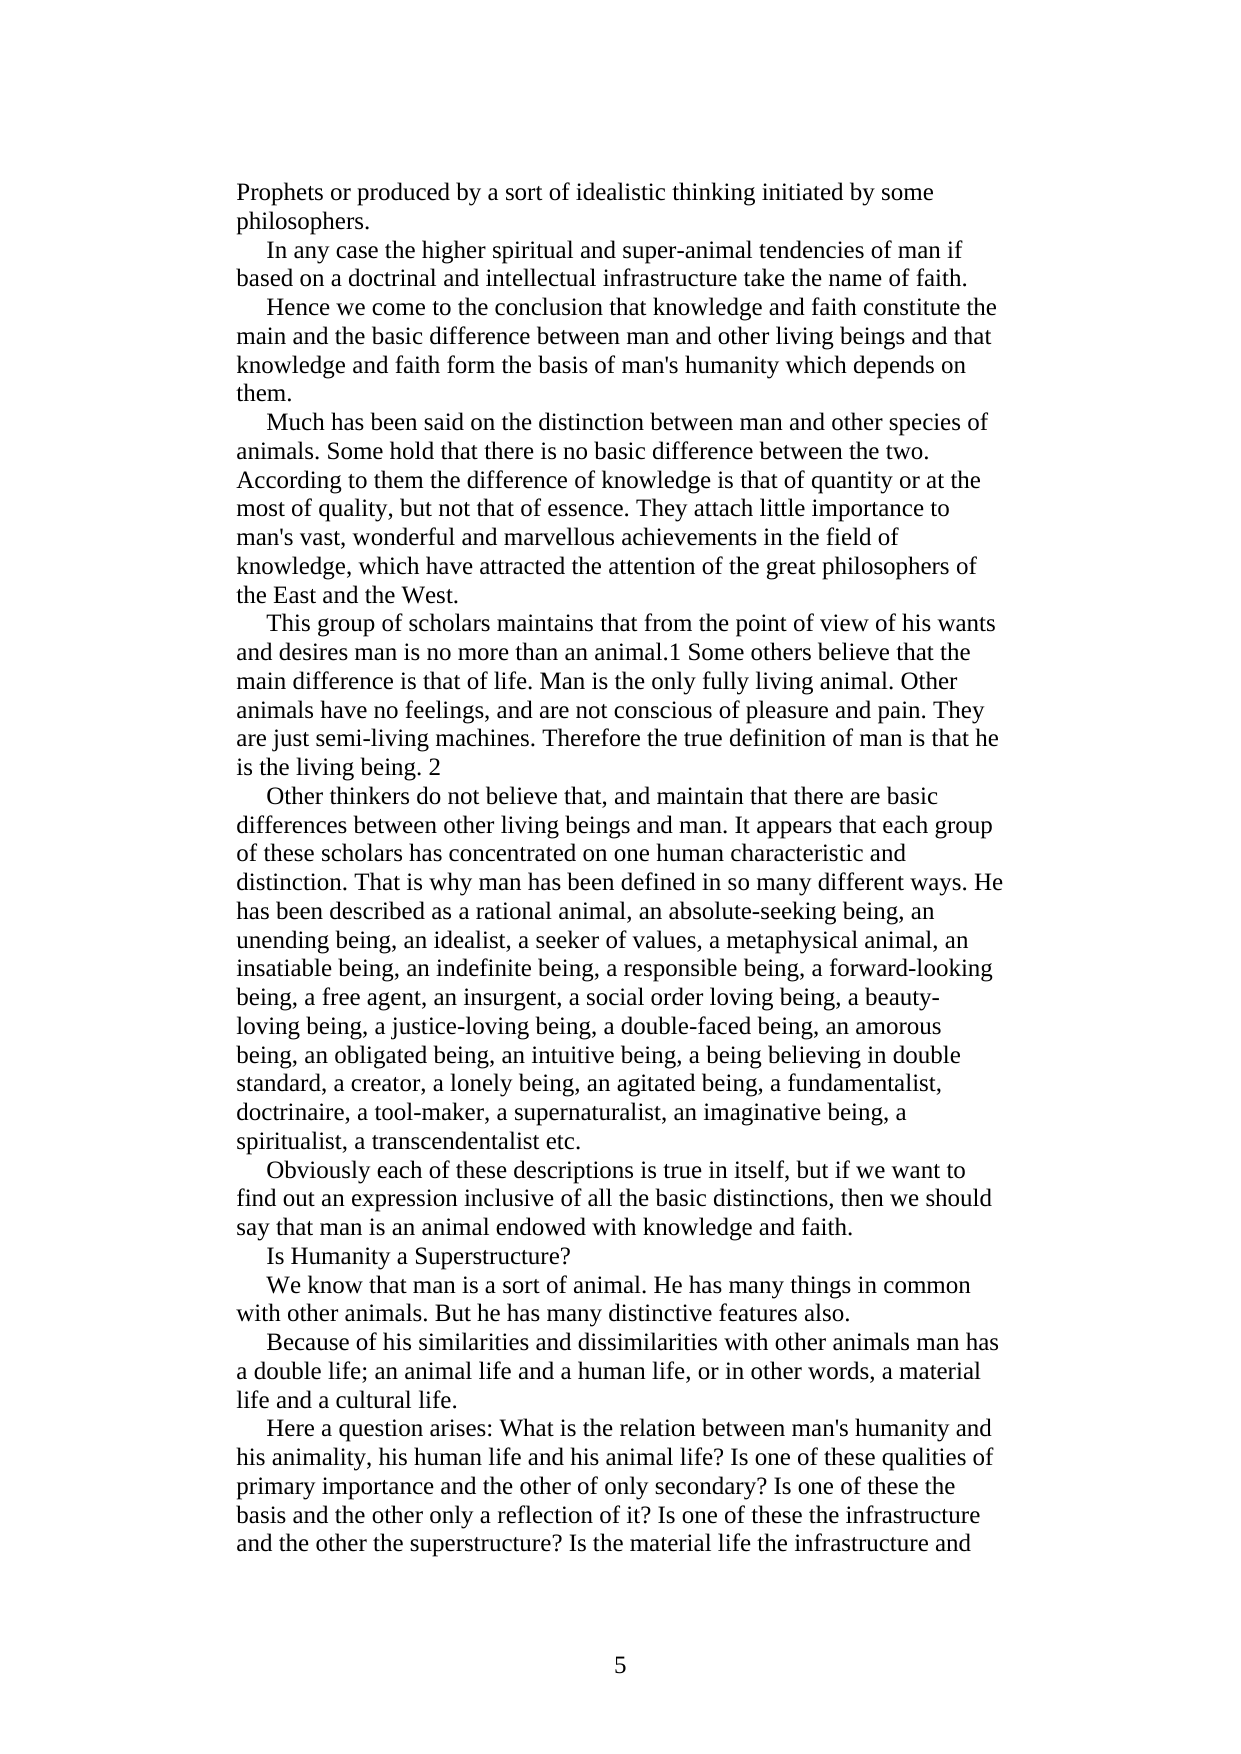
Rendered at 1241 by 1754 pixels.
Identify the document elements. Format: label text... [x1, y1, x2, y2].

text We know that man is a sort of animal. He has many things in common with other animals. But he has many distinctive features also. [236, 1270, 1004, 1327]
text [236, 1413, 1004, 1557]
text Is Humanity a Superstructure? [236, 1241, 1004, 1270]
text Other thinkers do not believe that, and maintain that there are basic differences between other living beings and man. It appears that each group of these scholars has concentrated on one human characteristic and distinction. That is why man has been defined in so many different ways. He has been described as a rational animal, an absolute-seeking being, an unending being, an idealist, a seeker of values, a metaphysical animal, an insatiable being, an indefinite being, a responsible being, a forward-looking being, a free agent, an insurgent, a social order loving being, a beauty-loving being, a justice-loving being, a double-faced being, an amorous being, an obligated being, an intuitive being, a being believing in double standard, a creator, a lonely being, an agitated being, a fundamentalist, doctrinaire, a tool-maker, a supernaturalist, an imaginative being, a spiritualist, a transcendentalist etc. [236, 781, 1004, 1155]
text Because of his similarities and dissimilarities with other animals man has a double life; an animal life and a human life, or in other words, a material life and a cultural life. [236, 1327, 1004, 1413]
text In any case the higher spiritual and super-animal tendencies of man if based on a doctrinal and intellectual infrastructure take the name of faith. [236, 235, 1004, 292]
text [236, 177, 1004, 235]
text Much has been said on the distinction between man and other species of animals. Some hold that there is no basic difference between the two. According to them the difference of knowledge is that of quantity or at the most of quality, but not that of essence. They attach little importance to man's vast, wonderful and marvellous achievements in the field of knowledge, which have attracted the attention of the great philosophers of the East and the West. [236, 407, 1004, 608]
text Obviously each of these descriptions is true in itself, but if we want to find out an expression inclusive of all the basic distinctions, then we should say that man is an animal endowed with knowledge and faith. [236, 1155, 1004, 1241]
text Hence we come to the conclusion that knowledge and faith constitute the main and the basic difference between man and other living beings and that knowledge and faith form the basis of man's humanity which depends on them. [236, 292, 1004, 407]
text This group of scholars maintains that from the point of view of his wants and desires man is no more than an animal.1 Some others believe that the main difference is that of life. Man is the only fully living animal. Other animals have no feelings, and are not conscious of pleasure and pain. They are just semi-living machines. Therefore the true definition of man is that he is the living being. 2 [236, 608, 1004, 781]
